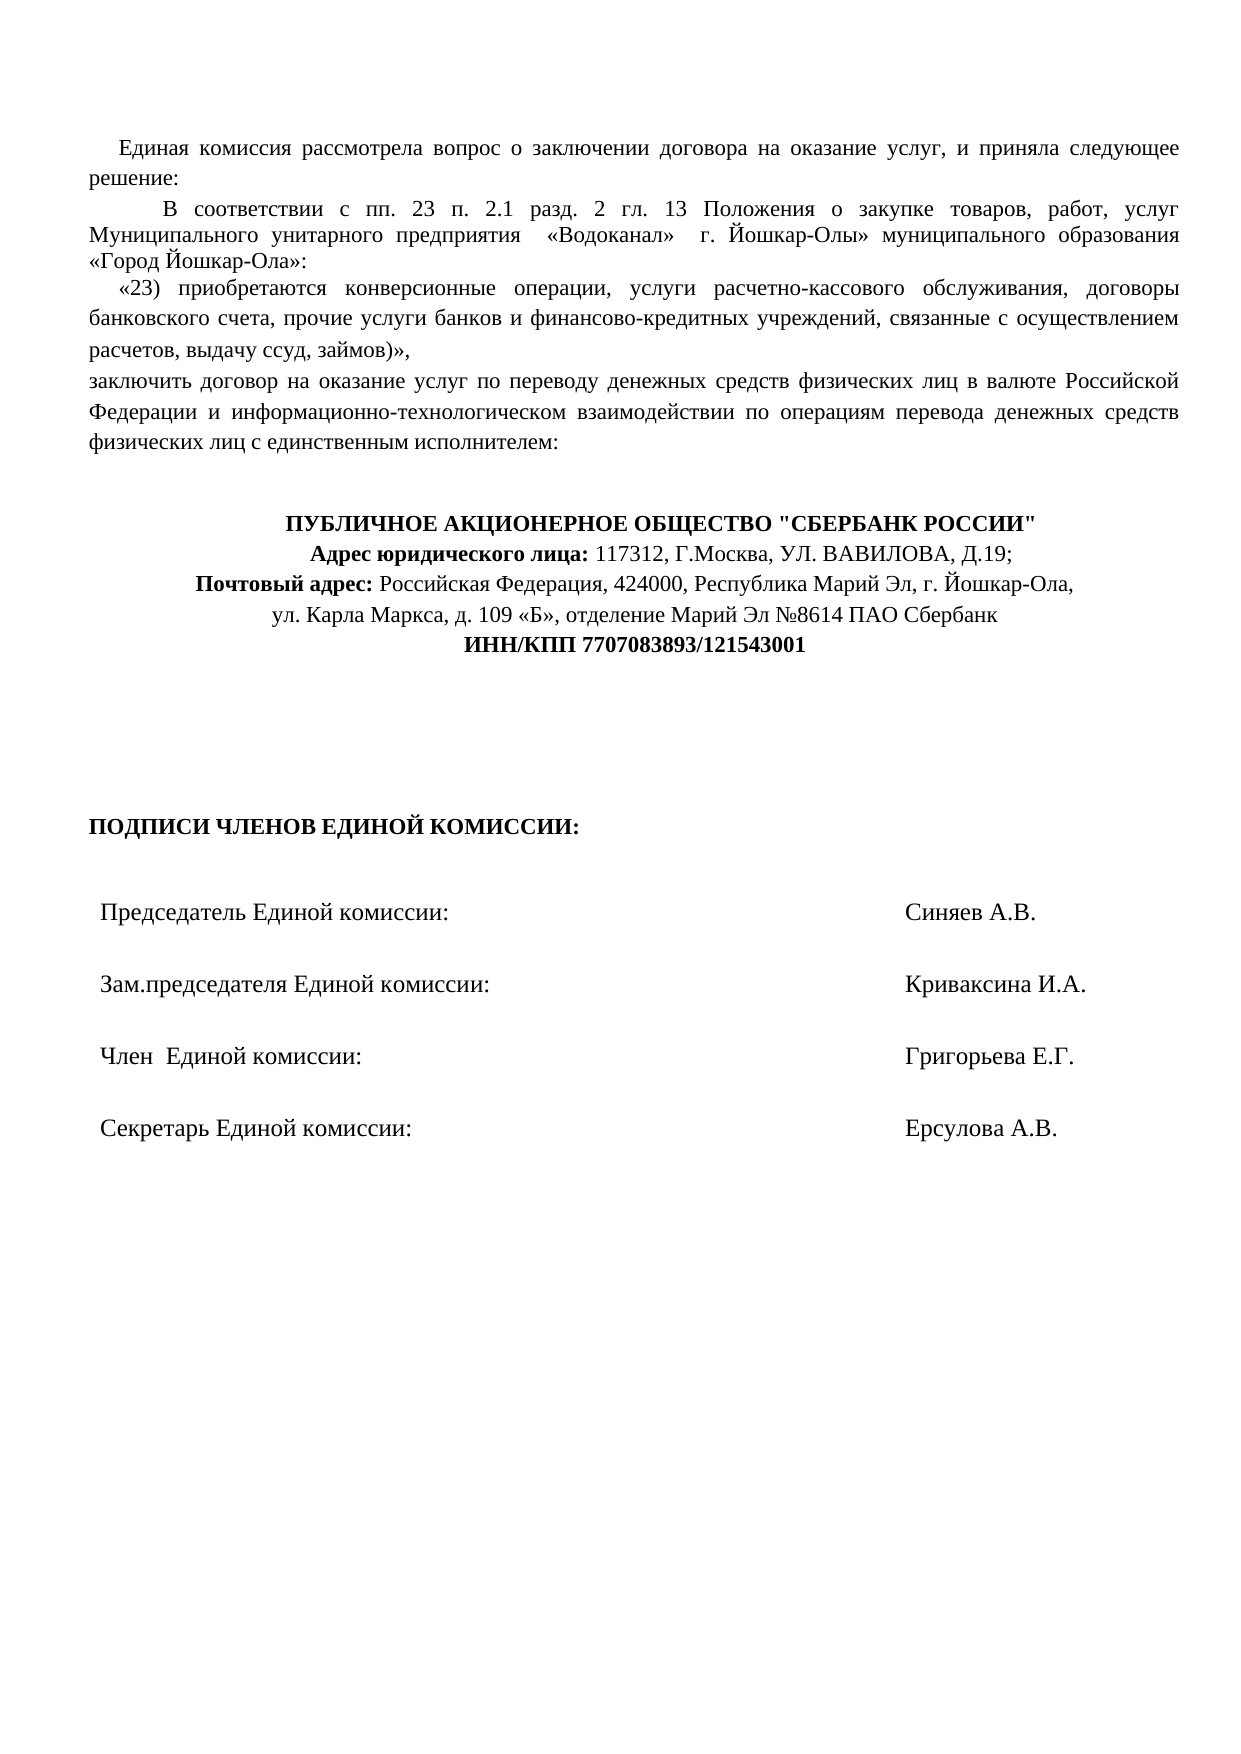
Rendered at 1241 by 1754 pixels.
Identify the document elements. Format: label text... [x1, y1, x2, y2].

text ул. Карла Маркса, д. 109 «Б», отделение Марий Эл №8614 ПАО Сбербанк [89, 601, 1181, 627]
table_cell Секретарь Единой комиссии: [89, 1113, 894, 1184]
table_cell Зам.председателя Единой комиссии: [89, 969, 894, 1041]
table_header Синяев А.В. [894, 897, 1158, 969]
text заключить договор на оказание услуг по переводу денежных средств физических лиц в валюте Российской Федерации и информационно-технологическом взаимодействии по операциям перевода денежных средств физических лиц с единственным исполнителем: [89, 368, 1181, 454]
text Адрес юридического лица: 117312, Г.Москва, УЛ. ВАВИЛОВА, Д.19; [133, 540, 1189, 567]
text «23) приобретаются конверсионные операции, услуги расчетно-кассового обслуживания, договоры банковского счета, прочие услуги банков и финансово-кредитных учреждений, связанные с осуществлением расчетов, выдачу ссуд, займов)», [89, 274, 1181, 363]
text ПУБЛИЧНОЕ АКЦИОНЕРНОЕ ОБЩЕСТВО "СБЕРБАНК РОССИИ" [133, 510, 1189, 536]
text Единая комиссия рассмотрела вопрос о заключении договора на оказание услуг, и приняла следующее решение: [89, 134, 1181, 191]
table_cell Криваксина И.А. [894, 969, 1158, 1041]
table_cell Ерсулова А.В. [894, 1113, 1158, 1184]
list В соответствии с пп. 23 п. 2.1 разд. 2 гл. 13 Положения о закупке товаров, работ, услуг Муниципального унитарного предприятия «Водоканал» г. Йошкар-Олы» муниципального образования «Город Йошкар-Ола»: [89, 195, 1181, 274]
table_cell Григорьева Е.Г. [894, 1041, 1158, 1113]
text ИНН/КПП 7707083893/121543001 [89, 631, 1181, 657]
table_cell Член Единой комиссии: [89, 1041, 894, 1113]
text Почтовый адрес: Российская Федерация, 424000, Республика Марий Эл, г. Йошкар-Ола, [89, 571, 1181, 597]
table_header Председатель Единой комиссии: [89, 897, 894, 969]
